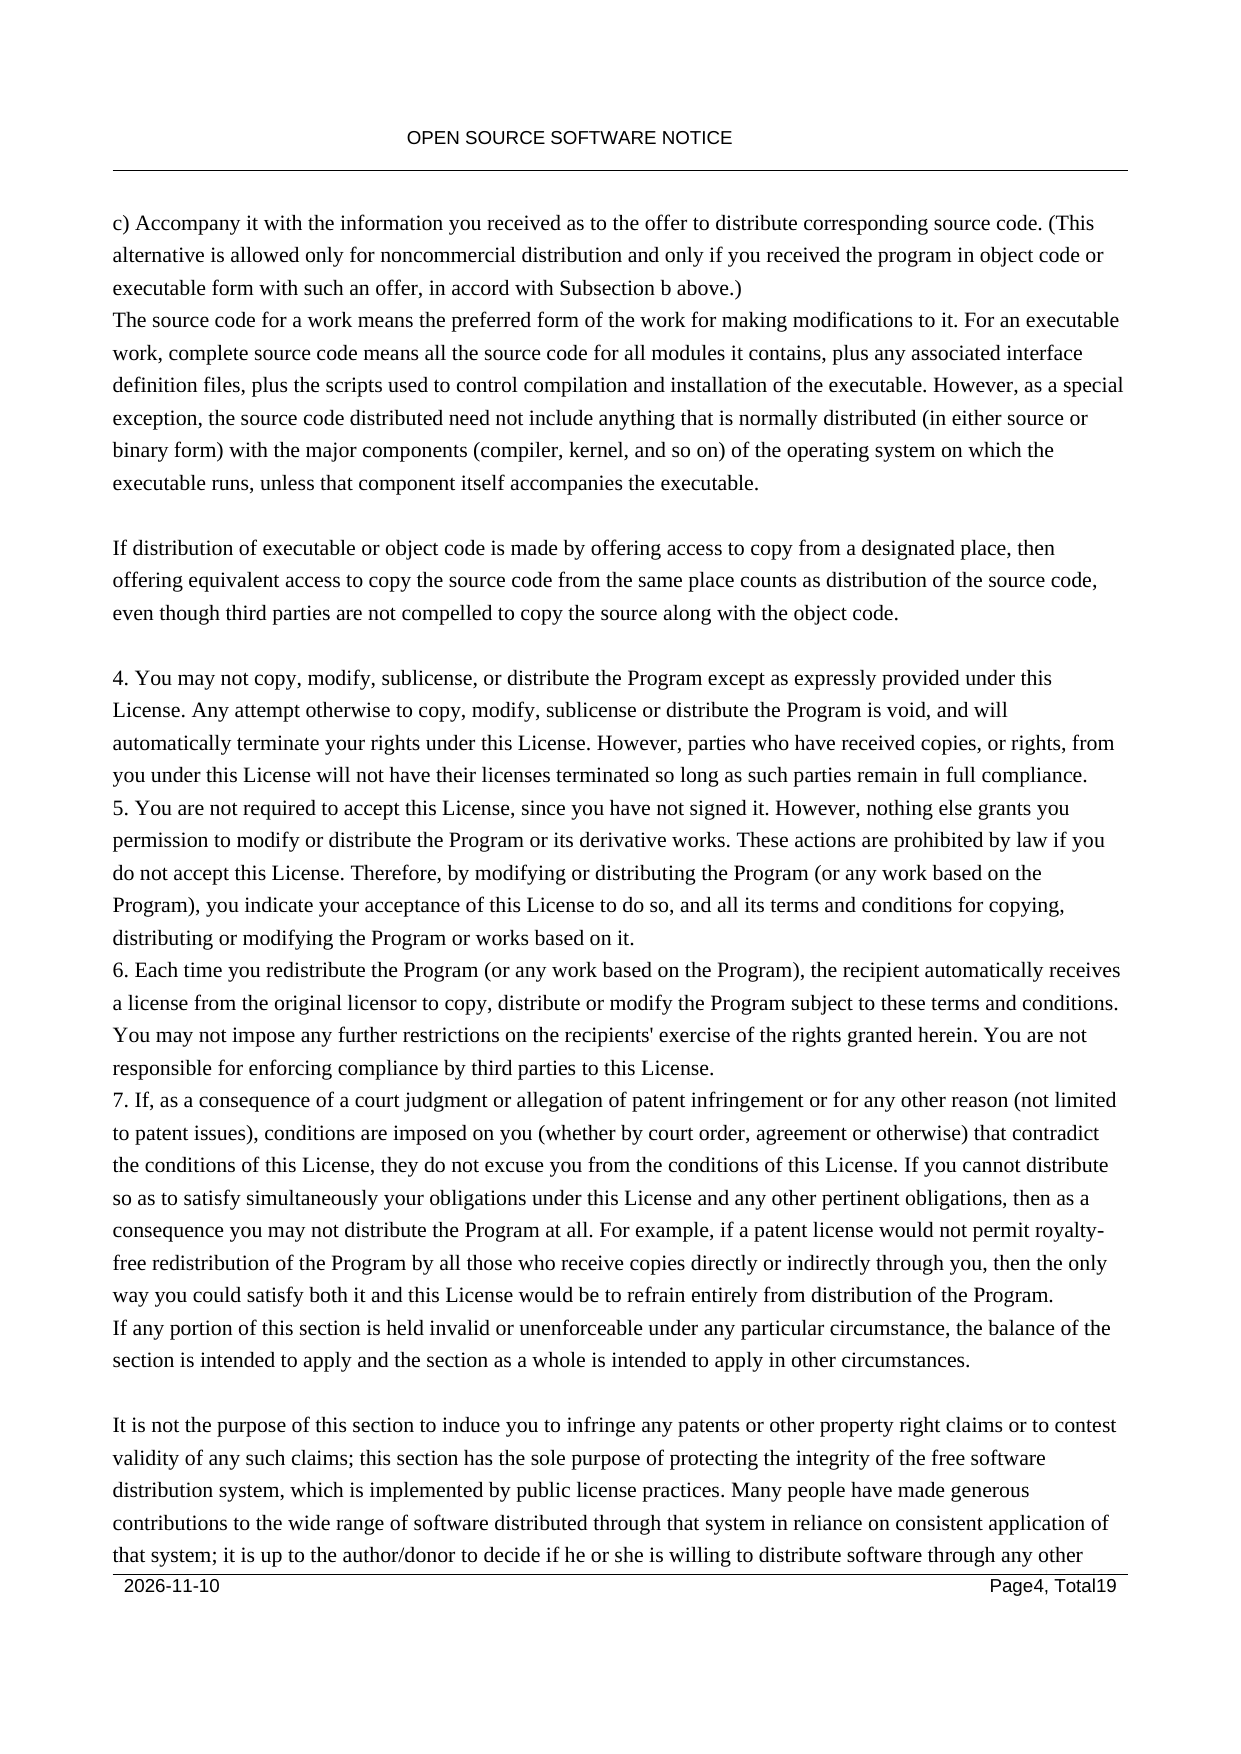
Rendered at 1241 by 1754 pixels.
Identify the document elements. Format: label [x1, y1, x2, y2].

text [112, 206, 1128, 1571]
